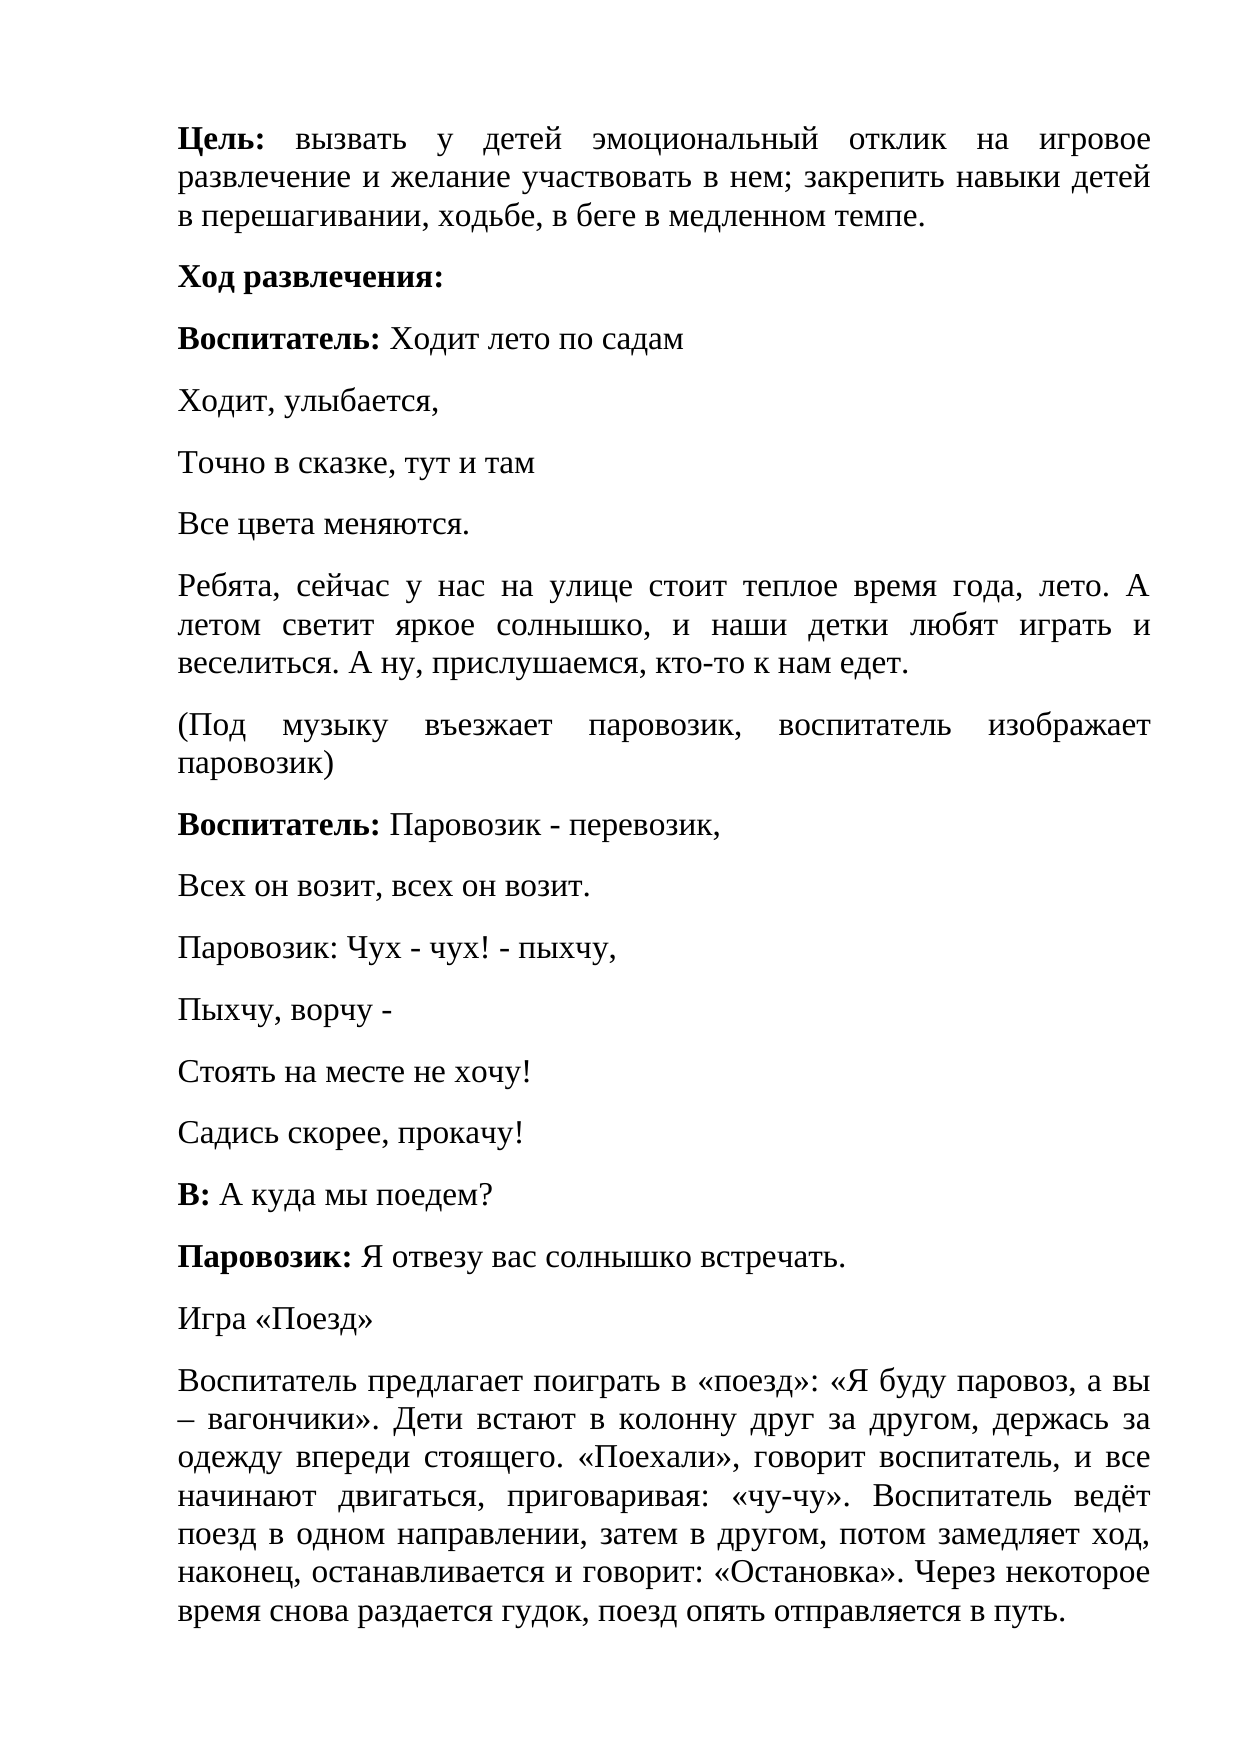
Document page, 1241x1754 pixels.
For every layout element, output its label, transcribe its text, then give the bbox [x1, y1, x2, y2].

text Воспитатель: Паровозик - перевозик, [177, 804, 1152, 842]
text Паровозик: Чух - чух! - пыхчу, [177, 927, 1152, 966]
text Точно в сказке, тут и там [177, 442, 1152, 480]
text В: А куда мы поедем? [177, 1174, 1152, 1213]
text Стоять на месте не хочу! [177, 1051, 1152, 1089]
text Ход развлечения: [177, 257, 1152, 295]
text Паровозик: Я отвезу вас солнышко встречать. [177, 1236, 1152, 1275]
text Садись скорее, прокачу! [177, 1113, 1152, 1151]
text Игра «Поезд» [177, 1298, 1152, 1336]
text Ходит, улыбается, [177, 380, 1152, 418]
text Воспитатель: Ходит лето по садам [177, 318, 1152, 357]
text Пыхчу, ворчу - [177, 989, 1152, 1028]
text (Под музыку въезжает паровозик, воспитатель изображает паровозик) [177, 704, 1152, 781]
text Все цвета меняются. [177, 504, 1152, 542]
text Воспитатель предлагает поиграть в «поезд»: «Я буду паровоз, а вы – вагончики». Дети встают в колонну друг за другом, держась за одежду впереди стоящего. «Поехали», говорит воспитатель, и все начинают двигаться, приговаривая: «чу-чу». Воспитатель ведёт поезд в одном направлении, затем в другом, потом замедляет ход, наконец, останавливается и говорит: «Остановка». Через некоторое время снова раздается гудок, поезд опять отправляется в путь. [177, 1360, 1152, 1628]
text Цель: вызвать у детей эмоциональный отклик на игровое развлечение и желание участвовать в нем; закрепить навыки детей в перешагивании, ходьбе, в беге в медленном темпе. [177, 118, 1152, 233]
text Всех он возит, всех он возит. [177, 866, 1152, 904]
text Ребята, сейчас у нас на улице стоит теплое время года, лето. А летом светит яркое солнышко, и наши детки любят играть и веселиться. А ну, прислушаемся, кто-то к нам едет. [177, 565, 1152, 680]
